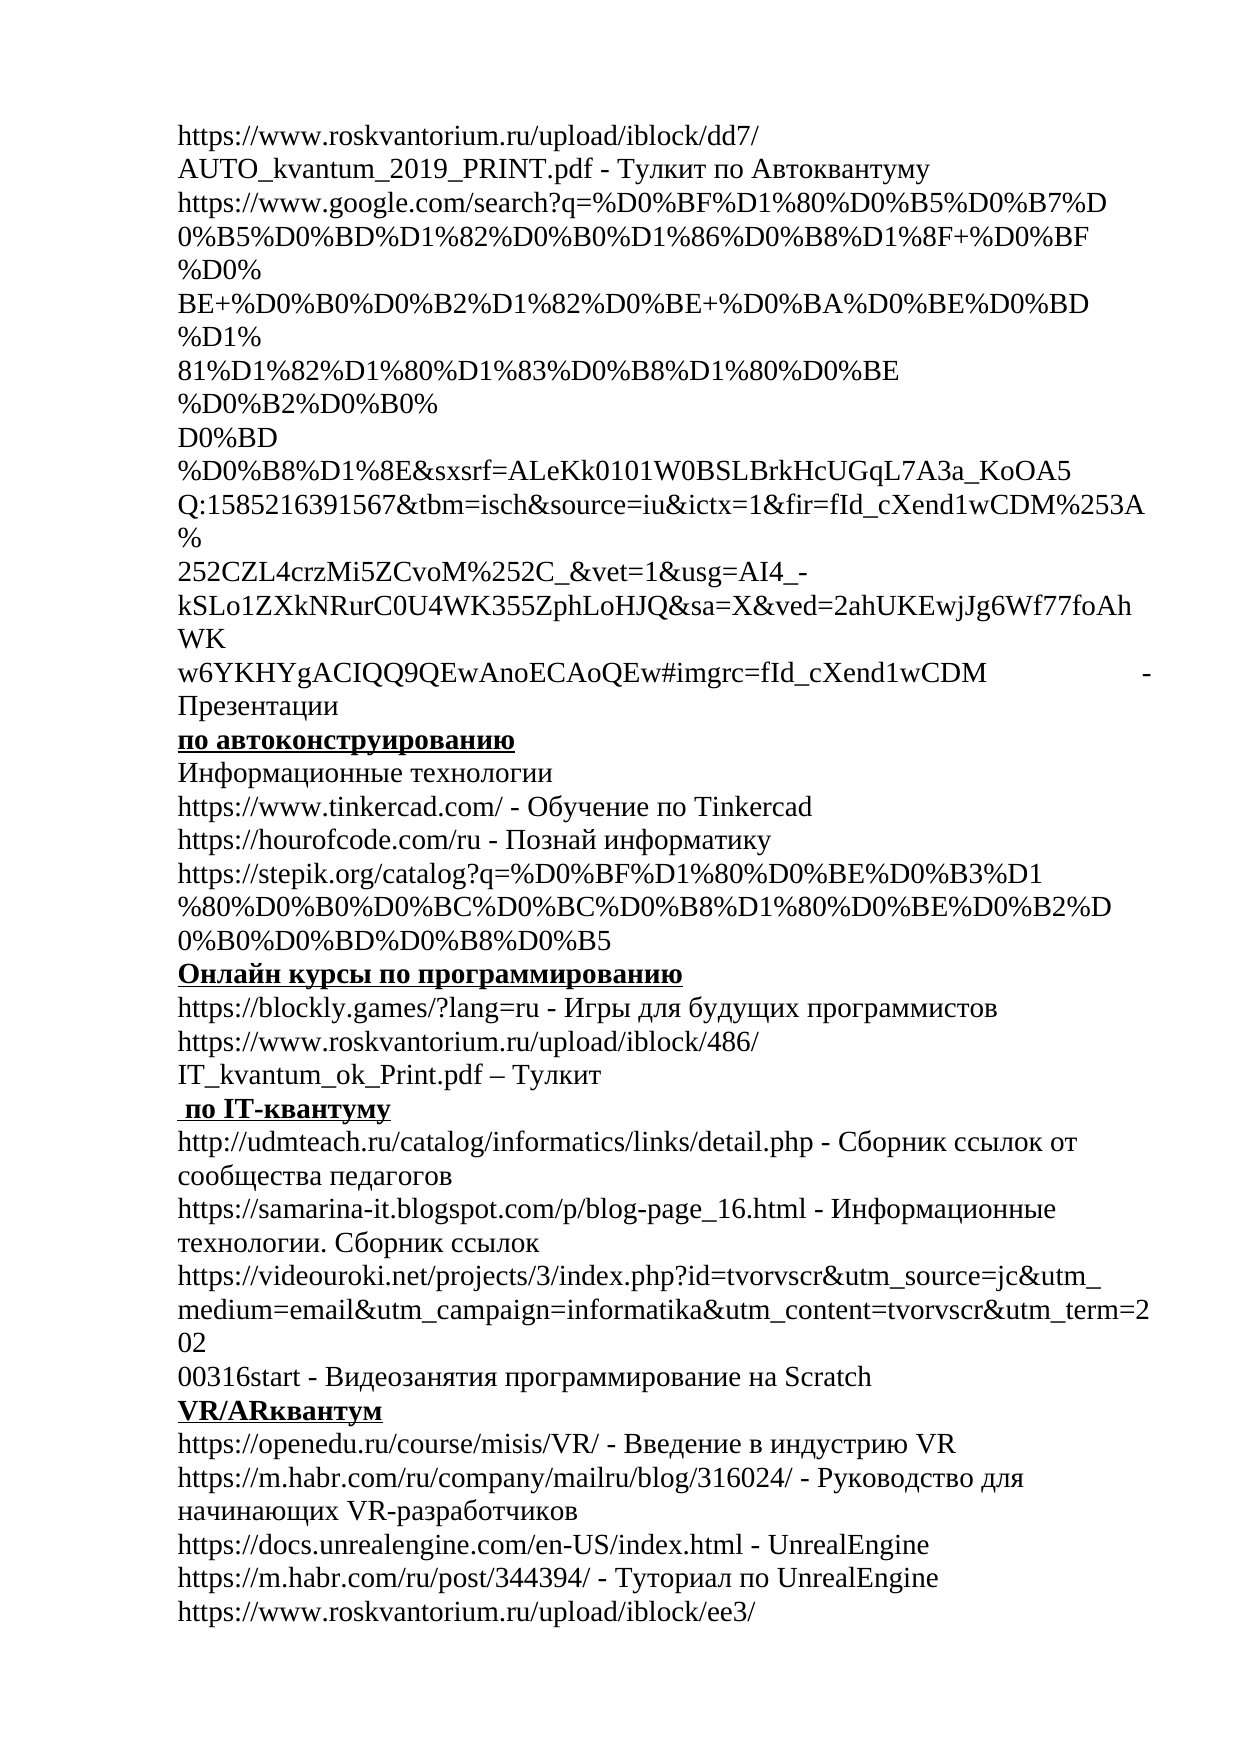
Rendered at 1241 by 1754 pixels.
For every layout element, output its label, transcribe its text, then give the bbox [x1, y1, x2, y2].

text Q:1585216391567&tbm=isch&source=iu&ictx=1&fir=fId_cXend1wCDM%253A% [177, 487, 1152, 554]
text по IT-квантуму [177, 1091, 1152, 1124]
text IT_kvantum_ok_Print.pdf – Тулкит [177, 1057, 1152, 1091]
text VR/ARквантум [177, 1393, 1152, 1426]
text https://videouroki.net/projects/3/index.php?id=tvorvscr&utm_source=jc&utm_ [177, 1258, 1152, 1292]
text https://openedu.ru/course/misis/VR/ - Введение в индустрию VR [177, 1426, 1152, 1460]
text w6YKHYgACIQQ9QEwAnoECAoQEw#imgrc=fId_cXend1wCDM - Презентации [177, 655, 1152, 722]
text D0%BD%D0%B8%D1%8E&sxsrf=ALeKk0101W0BSLBrkHcUGqL7A3a_KoOA5 [177, 420, 1152, 487]
text AUTO_kvantum_2019_PRINT.pdf - Тулкит по Автоквантуму [177, 152, 1152, 185]
text BE+%D0%B0%D0%B2%D1%82%D0%BE+%D0%BA%D0%BE%D0%BD%D1% [177, 286, 1152, 353]
text medium=email&utm_campaign=informatika&utm_content=tvorvscr&utm_term=202 [177, 1292, 1152, 1359]
text %80%D0%B0%D0%BC%D0%BC%D0%B8%D1%80%D0%BE%D0%B2%D [177, 889, 1152, 923]
text https://www.roskvantorium.ru/upload/iblock/486/ [177, 1024, 1152, 1057]
text 81%D1%82%D1%80%D1%83%D0%B8%D1%80%D0%BE%D0%B2%D0%B0% [177, 353, 1152, 420]
text https://m.habr.com/ru/company/mailru/blog/316024/ - Руководство для [177, 1460, 1152, 1493]
text начинающих VR-разработчиков [177, 1493, 1152, 1527]
text по автоконструированию [177, 722, 1152, 755]
text 0%B0%D0%BD%D0%B8%D0%B5 [177, 923, 1152, 957]
text https://www.tinkercad.com/ - Обучение по Tinkercad [177, 789, 1152, 822]
text Онлайн курсы по программированию [177, 957, 1152, 990]
text https://hourofcode.com/ru - Познай информатику [177, 822, 1152, 856]
text 0%B5%D0%BD%D1%82%D0%B0%D1%86%D0%B8%D1%8F+%D0%BF%D0% [177, 219, 1152, 286]
text сообщества педагогов [177, 1158, 1152, 1191]
text http://udmteach.ru/catalog/informatics/links/detail.php - Сборник ссылок от [177, 1124, 1152, 1158]
text https://samarina-it.blogspot.com/p/blog-page_16.html - Информационные [177, 1191, 1152, 1225]
text https://www.roskvantorium.ru/upload/iblock/dd7/ [177, 118, 1152, 152]
text технологии. Сборник ссылок [177, 1225, 1152, 1258]
text Информационные технологии [177, 755, 1152, 789]
text 00316start - Видеозанятия программирование на Scratch [177, 1359, 1152, 1393]
text https://www.google.com/search?q=%D0%BF%D1%80%D0%B5%D0%B7%D [177, 185, 1152, 219]
text https://stepik.org/catalog?q=%D0%BF%D1%80%D0%BE%D0%B3%D1 [177, 856, 1152, 889]
text https://docs.unrealengine.com/en-US/index.html - UnrealEngine [177, 1527, 1152, 1560]
text https://www.roskvantorium.ru/upload/iblock/ee3/ [177, 1594, 1152, 1627]
text 252CZL4crzMi5ZCvoM%252C_&vet=1&usg=AI4_- [177, 554, 1152, 588]
text kSLo1ZXkNRurC0U4WK355ZphLoHJQ&sa=X&ved=2ahUKEwjJg6Wf77foAhWK [177, 588, 1152, 655]
text https://m.habr.com/ru/post/344394/ - Туториал по UnrealEngine [177, 1560, 1152, 1594]
text https://blockly.games/?lang=ru - Игры для будущих программистов [177, 990, 1152, 1024]
